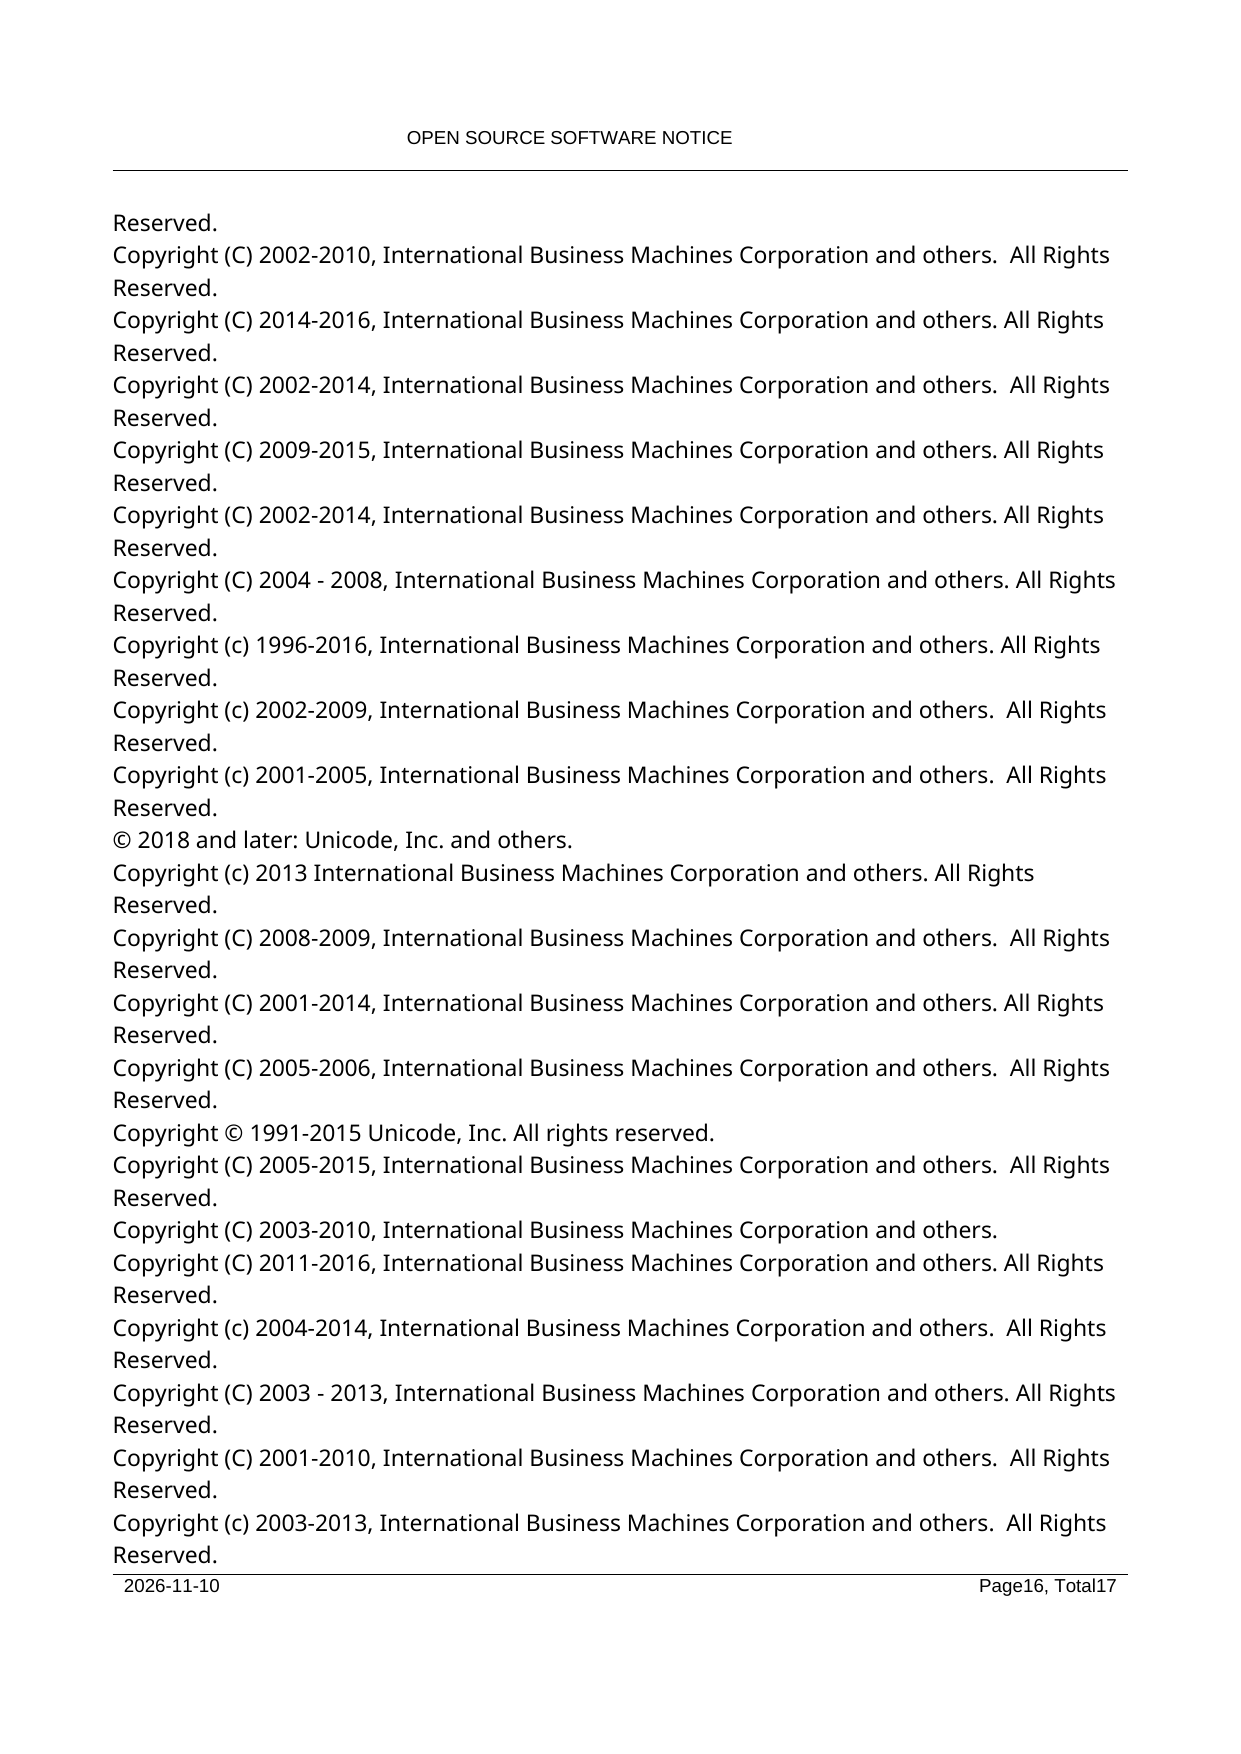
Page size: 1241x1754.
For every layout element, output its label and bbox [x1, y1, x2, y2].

text [112, 206, 1128, 1571]
